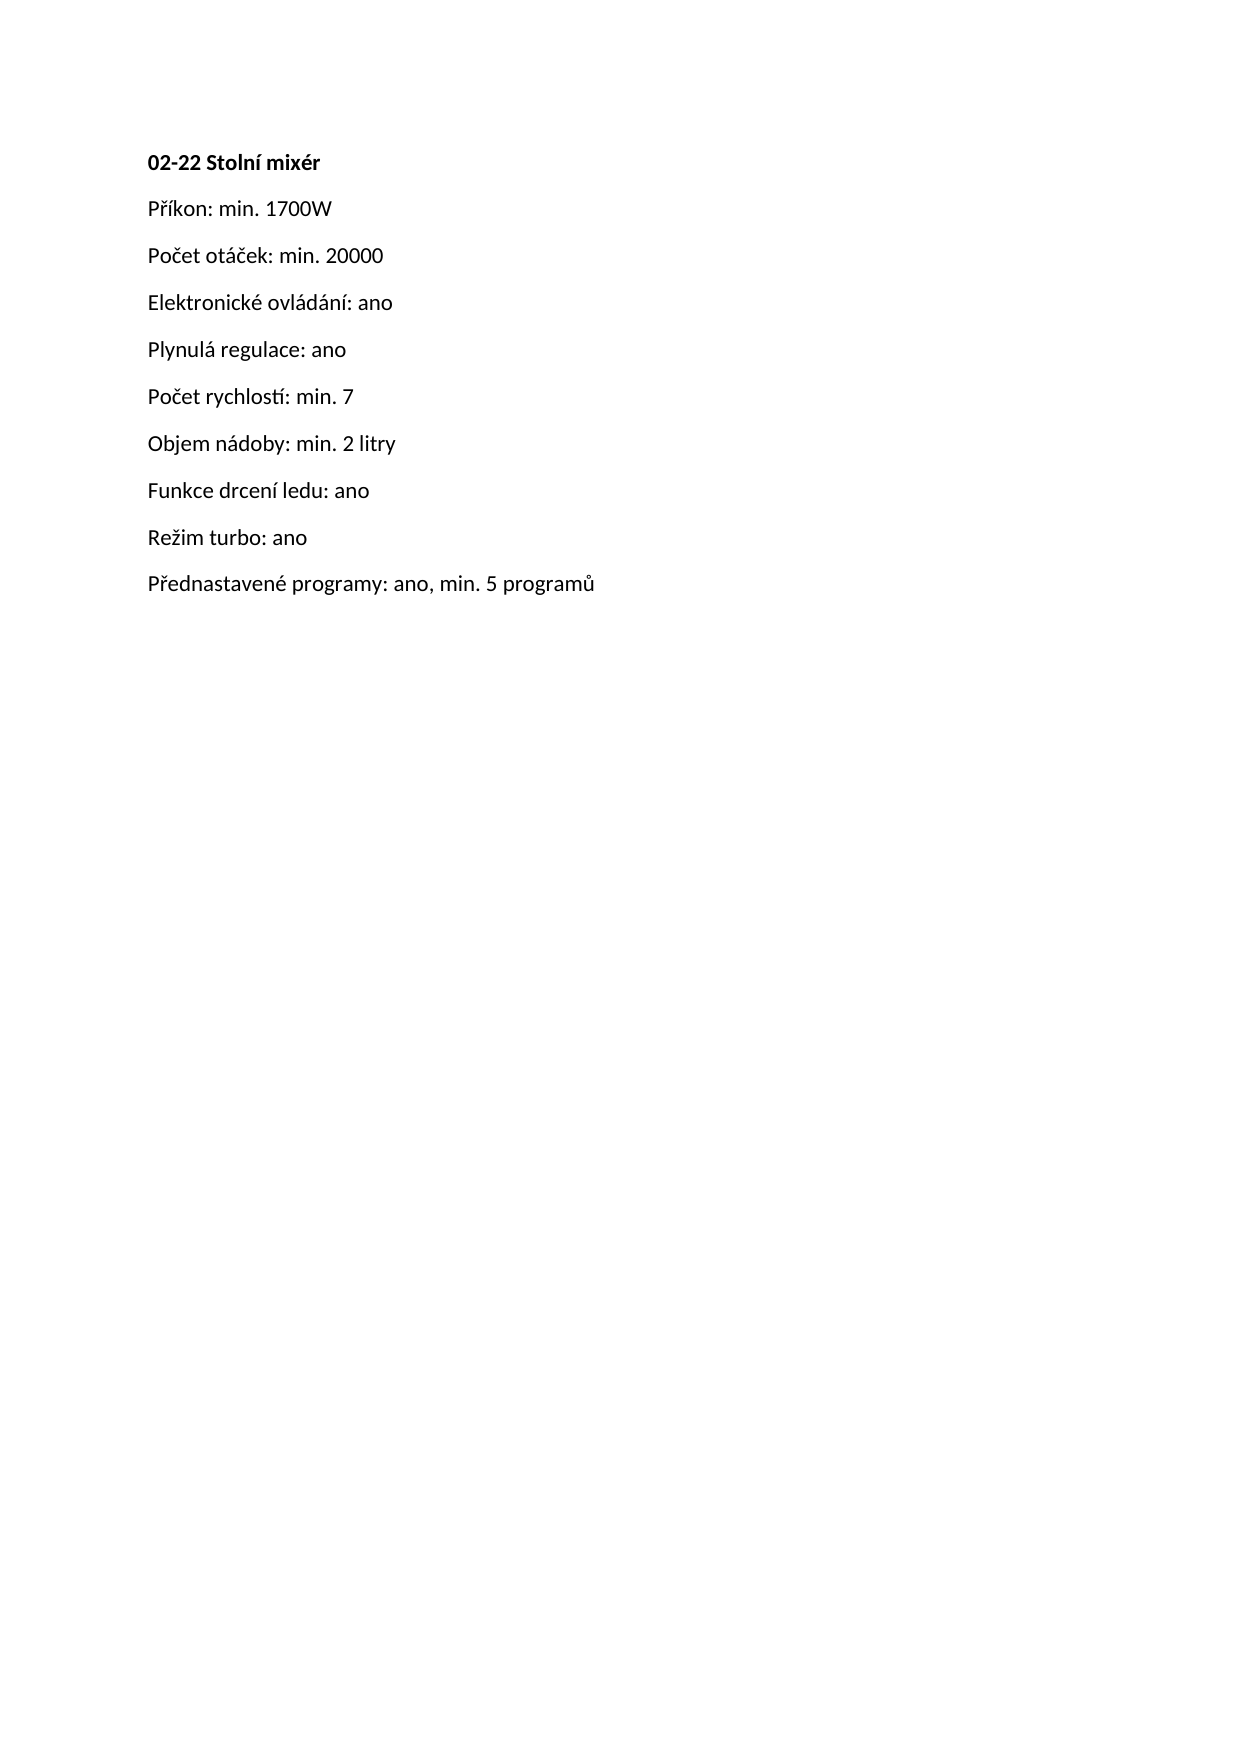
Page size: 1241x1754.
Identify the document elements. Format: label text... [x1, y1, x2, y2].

text 02-22 Stolní mixér [148, 148, 1093, 176]
text Příkon: min. 1700W [148, 194, 1093, 222]
text Počet rychlostí: min. 7 [148, 382, 1093, 410]
text Počet otáček: min. 20000 [148, 241, 1093, 269]
text Plynulá regulace: ano [148, 335, 1093, 363]
text Funkce drcení ledu: ano [148, 476, 1093, 504]
text Objem nádoby: min. 2 litry [148, 429, 1093, 457]
text Přednastavené programy: ano, min. 5 programů [148, 569, 1093, 597]
text Režim turbo: ano [148, 523, 1093, 551]
text Elektronické ovládání: ano [148, 288, 1093, 316]
